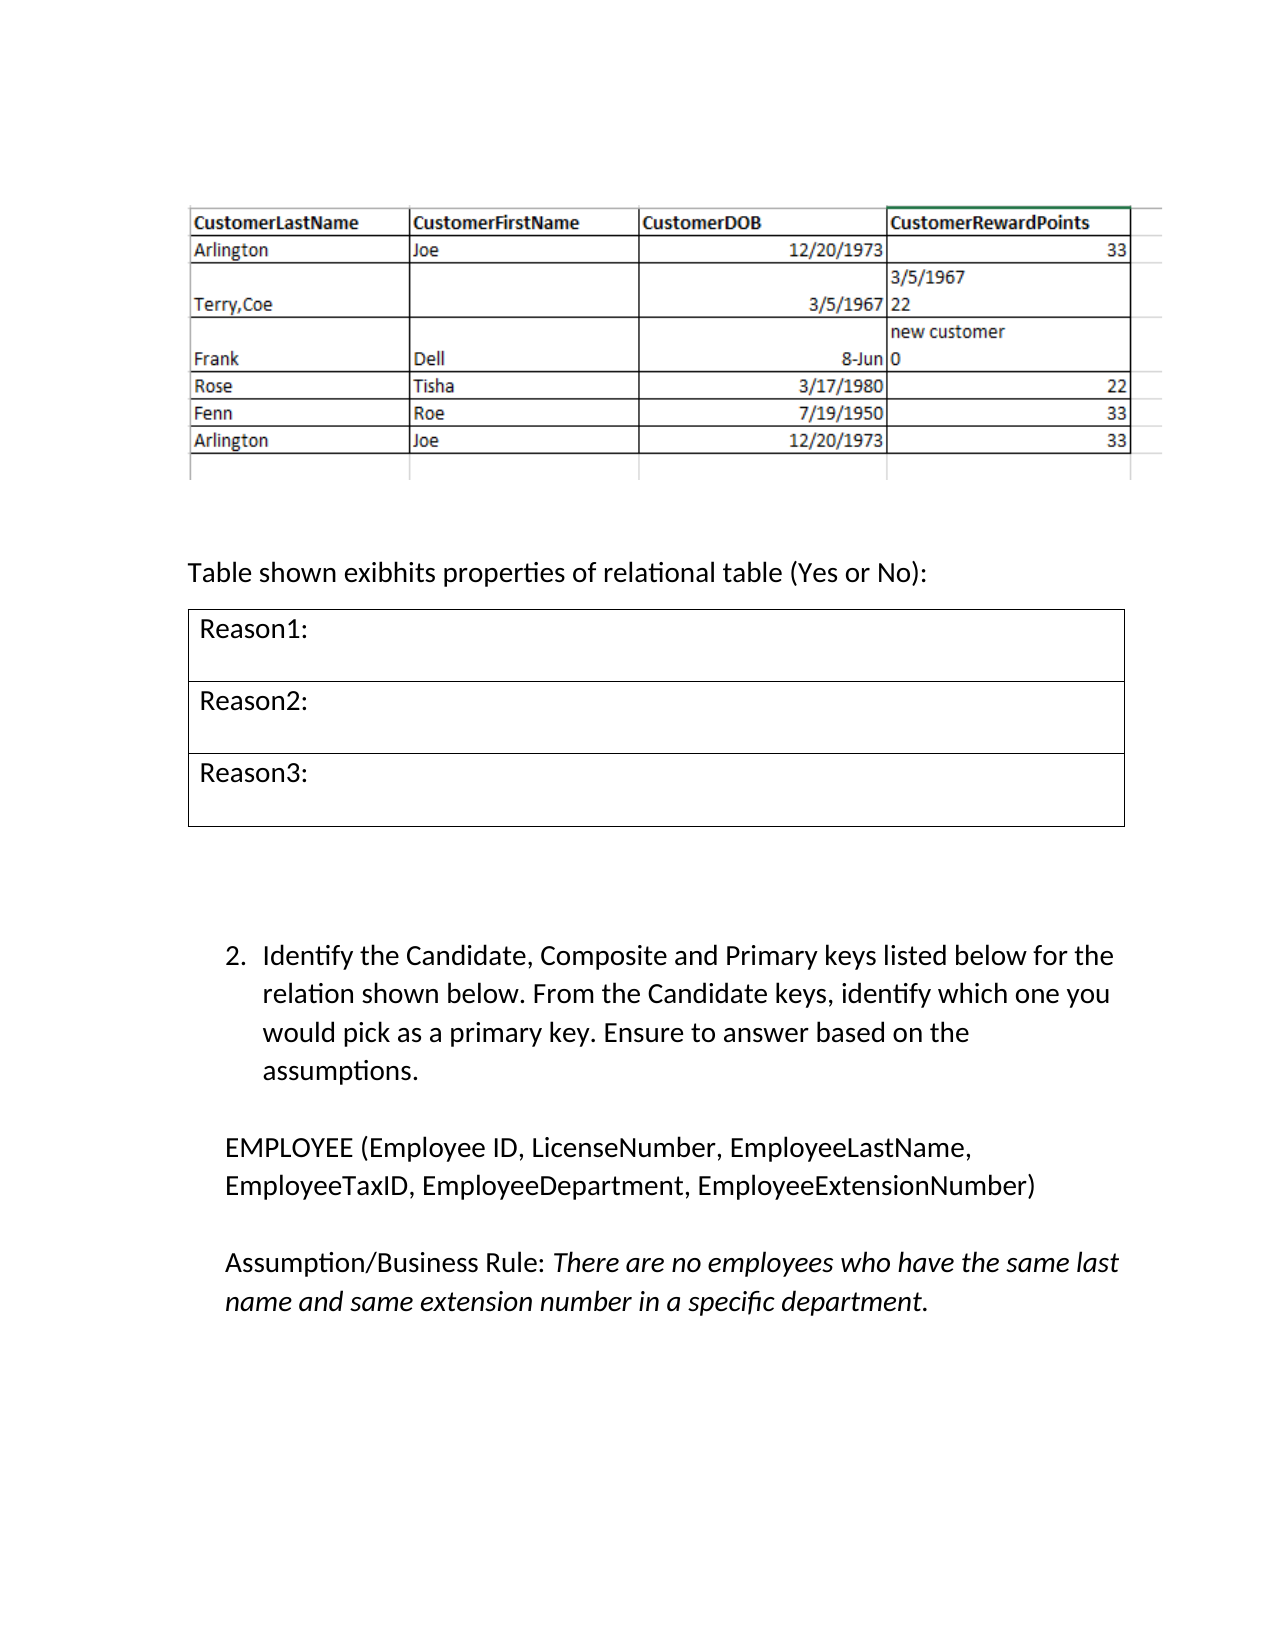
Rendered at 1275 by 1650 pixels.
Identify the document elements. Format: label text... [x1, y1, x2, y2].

picture [187, 205, 1163, 480]
table_cell Reason2: [189, 682, 1124, 753]
list Identify the Candidate, Composite and Primary keys listed below for the relation shown below. From the Candidate keys, identify which one you would pick as a primary key. Ensure to answer based on the assumptions. [225, 937, 1125, 1088]
table_header Reason1: [189, 610, 1124, 681]
list Assumption/Business Rule: There are no employees who have the same last name and same extension number in a specific department. [225, 1244, 1125, 1318]
text Table shown exibhits properties of relational table (Yes or No): [187, 554, 1125, 589]
list EMPLOYEE (Employee ID, LicenseNumber, EmployeeLastName, EmployeeTaxID, EmployeeDepartment, EmployeeExtensionNumber) [225, 1129, 1125, 1203]
table_cell Reason3: [189, 754, 1124, 826]
